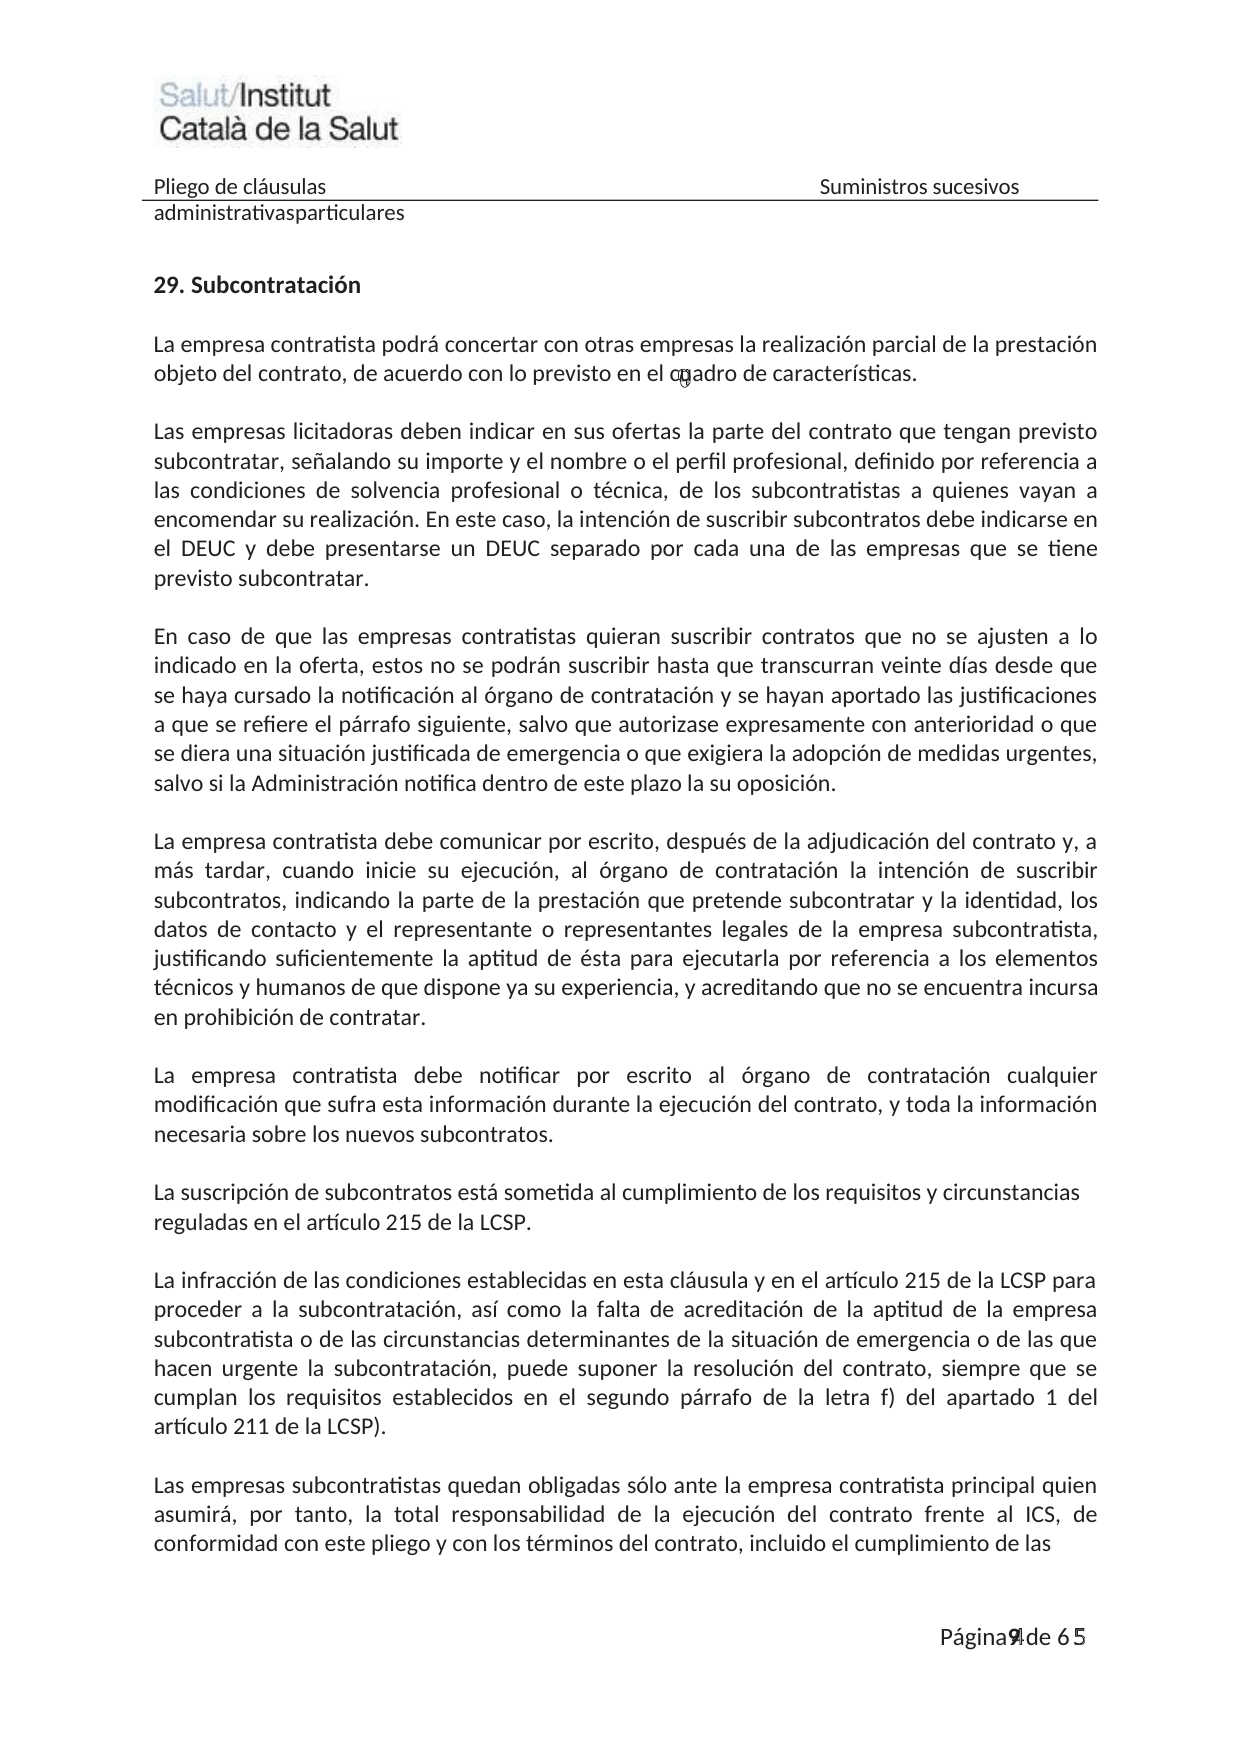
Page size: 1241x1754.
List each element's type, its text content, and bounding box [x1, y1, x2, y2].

text La suscripción de subcontratos está sometida al cumplimiento de los requisitos y circunstancias [153, 1177, 1115, 1207]
picture [1012, 1628, 1024, 1645]
text En caso de que las empresas contratistas quieran suscribir contratos que no se ajusten a lo indicado en la oferta, estos no se podrán suscribir hasta que transcurran veinte días desde que se haya cursado la notificación al órgano de contratación y se hayan aportado las justificaciones a que se refiere el párrafo siguiente, salvo que autorizase expresamente con anterioridad o que se diera una situación justificada de emergencia o que exigiera la adopción de medidas urgentes, salvo si la Administración notifica dentro de este plazo la su oposición. [153, 621, 1099, 797]
text Las empresas licitadoras deben indicar en sus ofertas la parte del contrato que tengan previsto subcontratar, señalando su importe y el nombre o el perfil profesional, definido por referencia a las condiciones de solvencia profesional o técnica, de los subcontratistas a quienes vayan a encomendar su realización. En este caso, la intención de suscribir subcontratos debe indicarse en el DEUC y debe presentarse un DEUC separado por cada una de las empresas que se tiene previsto subcontratar. [153, 416, 1099, 592]
picture [153, 75, 402, 148]
text La empresa contratista podrá concertar con otras empresas la realización parcial de la prestación objeto del contrato, de acuerdo con lo previsto en el cuadro de características. [153, 329, 1099, 387]
text Las empresas subcontratistas quedan obligadas sólo ante la empresa contratista principal quien asumirá, por tanto, la total responsabilidad de la ejecución del contrato frente al ICS, de conformidad con este pliego y con los términos del contrato, incluido el cumplimiento de las [153, 1470, 1099, 1558]
text La empresa contratista debe comunicar por escrito, después de la adjudicación del contrato y, a más tardar, cuando inicie su ejecución, al órgano de contratación la intención de suscribir subcontratos, indicando la parte de la prestación que pretende subcontratar y la identidad, los datos de contacto y el representante o representantes legales de la empresa subcontratista, justificando suficientemente la aptitud de ésta para ejecutarla por referencia a los elementos técnicos y humanos de que dispone ya su experiencia, y acreditando que no se encuentra incursa en prohibición de contratar. [153, 826, 1099, 1031]
picture [1074, 1628, 1085, 1645]
text La infracción de las condiciones establecidas en esta cláusula y en el artículo 215 de la LCSP para proceder a la subcontratación, así como la falta de acreditación de la aptitud de la empresa subcontratista o de las circunstancias determinantes de la situación de emergencia o de las que hacen urgente la subcontratación, puede suponer la resolución del contrato, siempre que se cumplan los requisitos establecidos en el segundo párrafo de la letra f) del apartado 1 del artículo 211 de la LCSP). [153, 1265, 1099, 1441]
text La empresa contratista debe notificar por escrito al órgano de contratación cualquier modificación que sufra esta información durante la ejecución del contrato, y toda la información necesaria sobre los nuevos subcontratos. [153, 1060, 1099, 1148]
text reguladas en el artículo 215 de la LCSP. [153, 1207, 1115, 1236]
subtitle Subcontratación [153, 269, 1115, 300]
